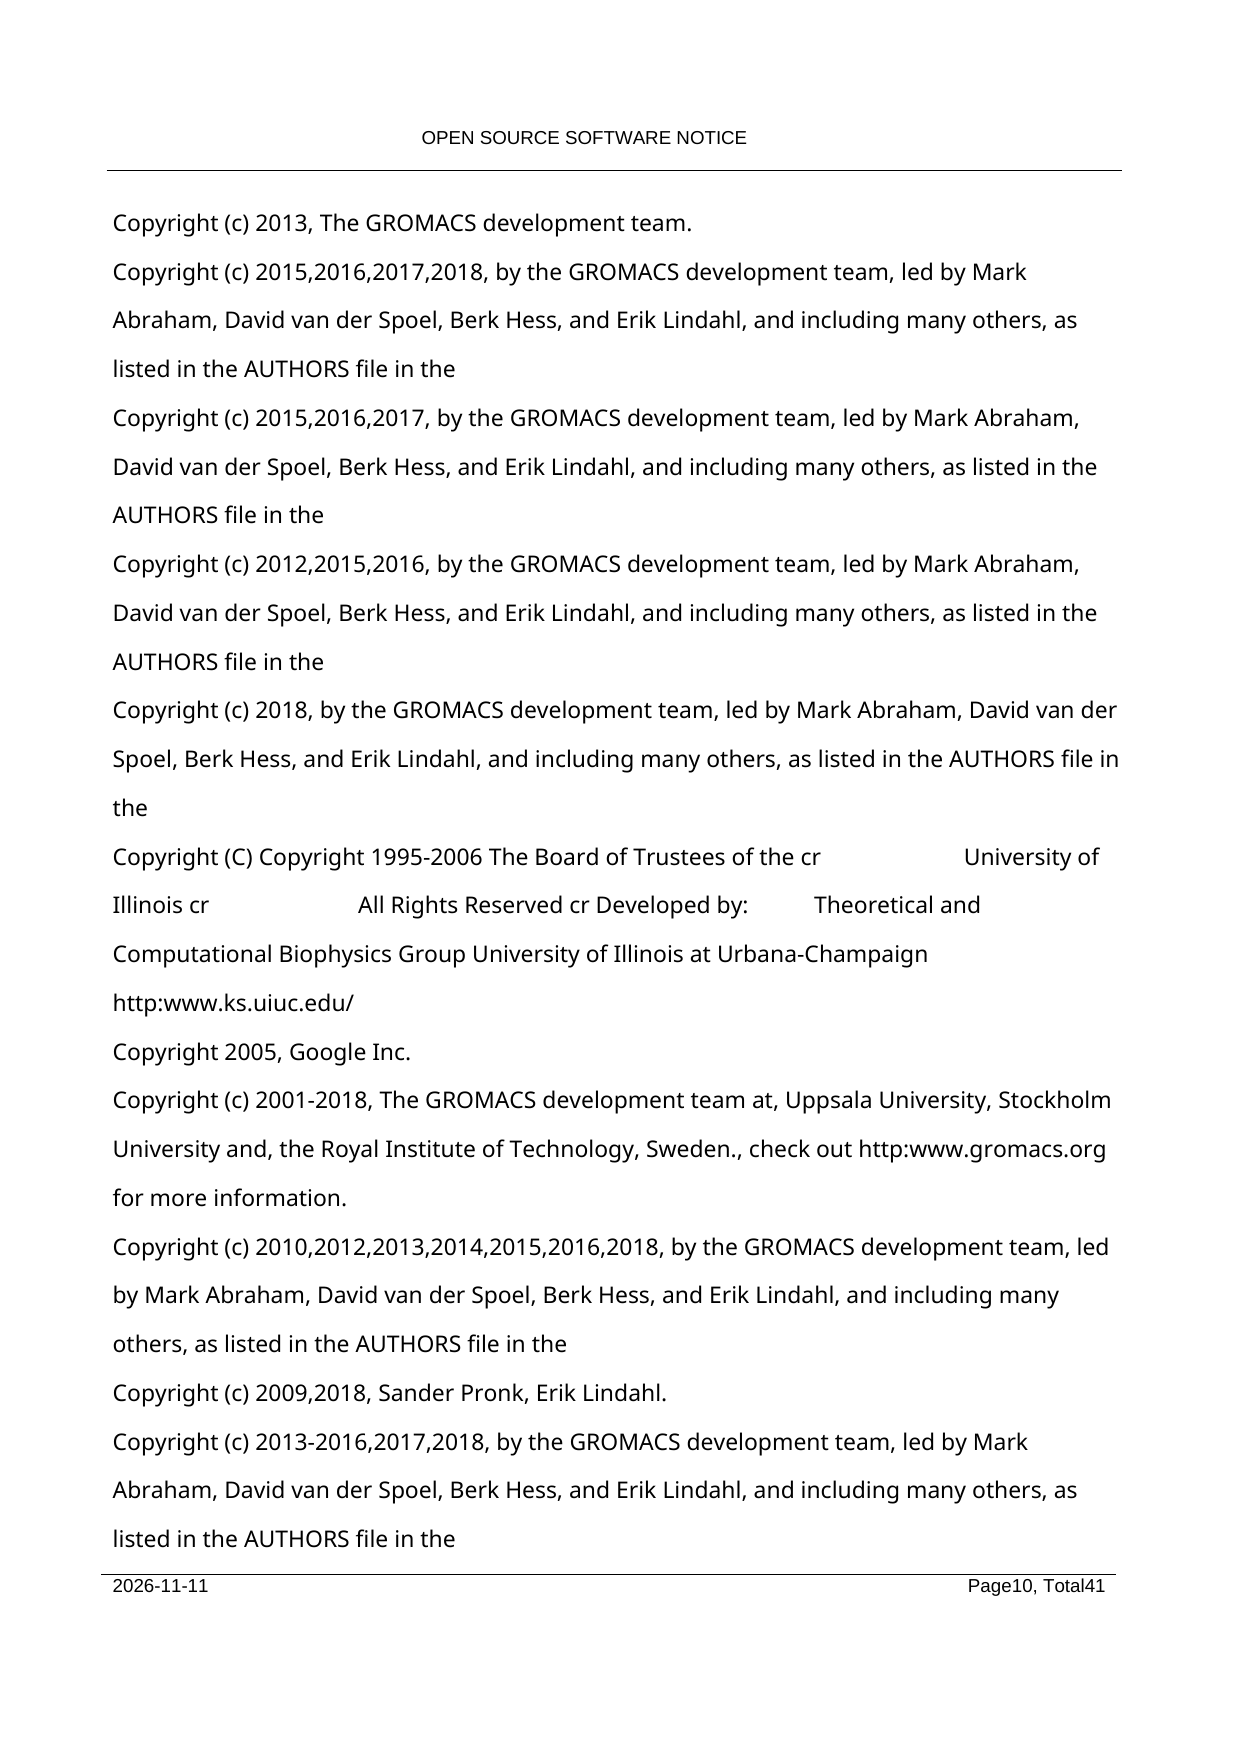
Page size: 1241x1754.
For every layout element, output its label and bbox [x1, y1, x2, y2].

text [112, 206, 1128, 1555]
